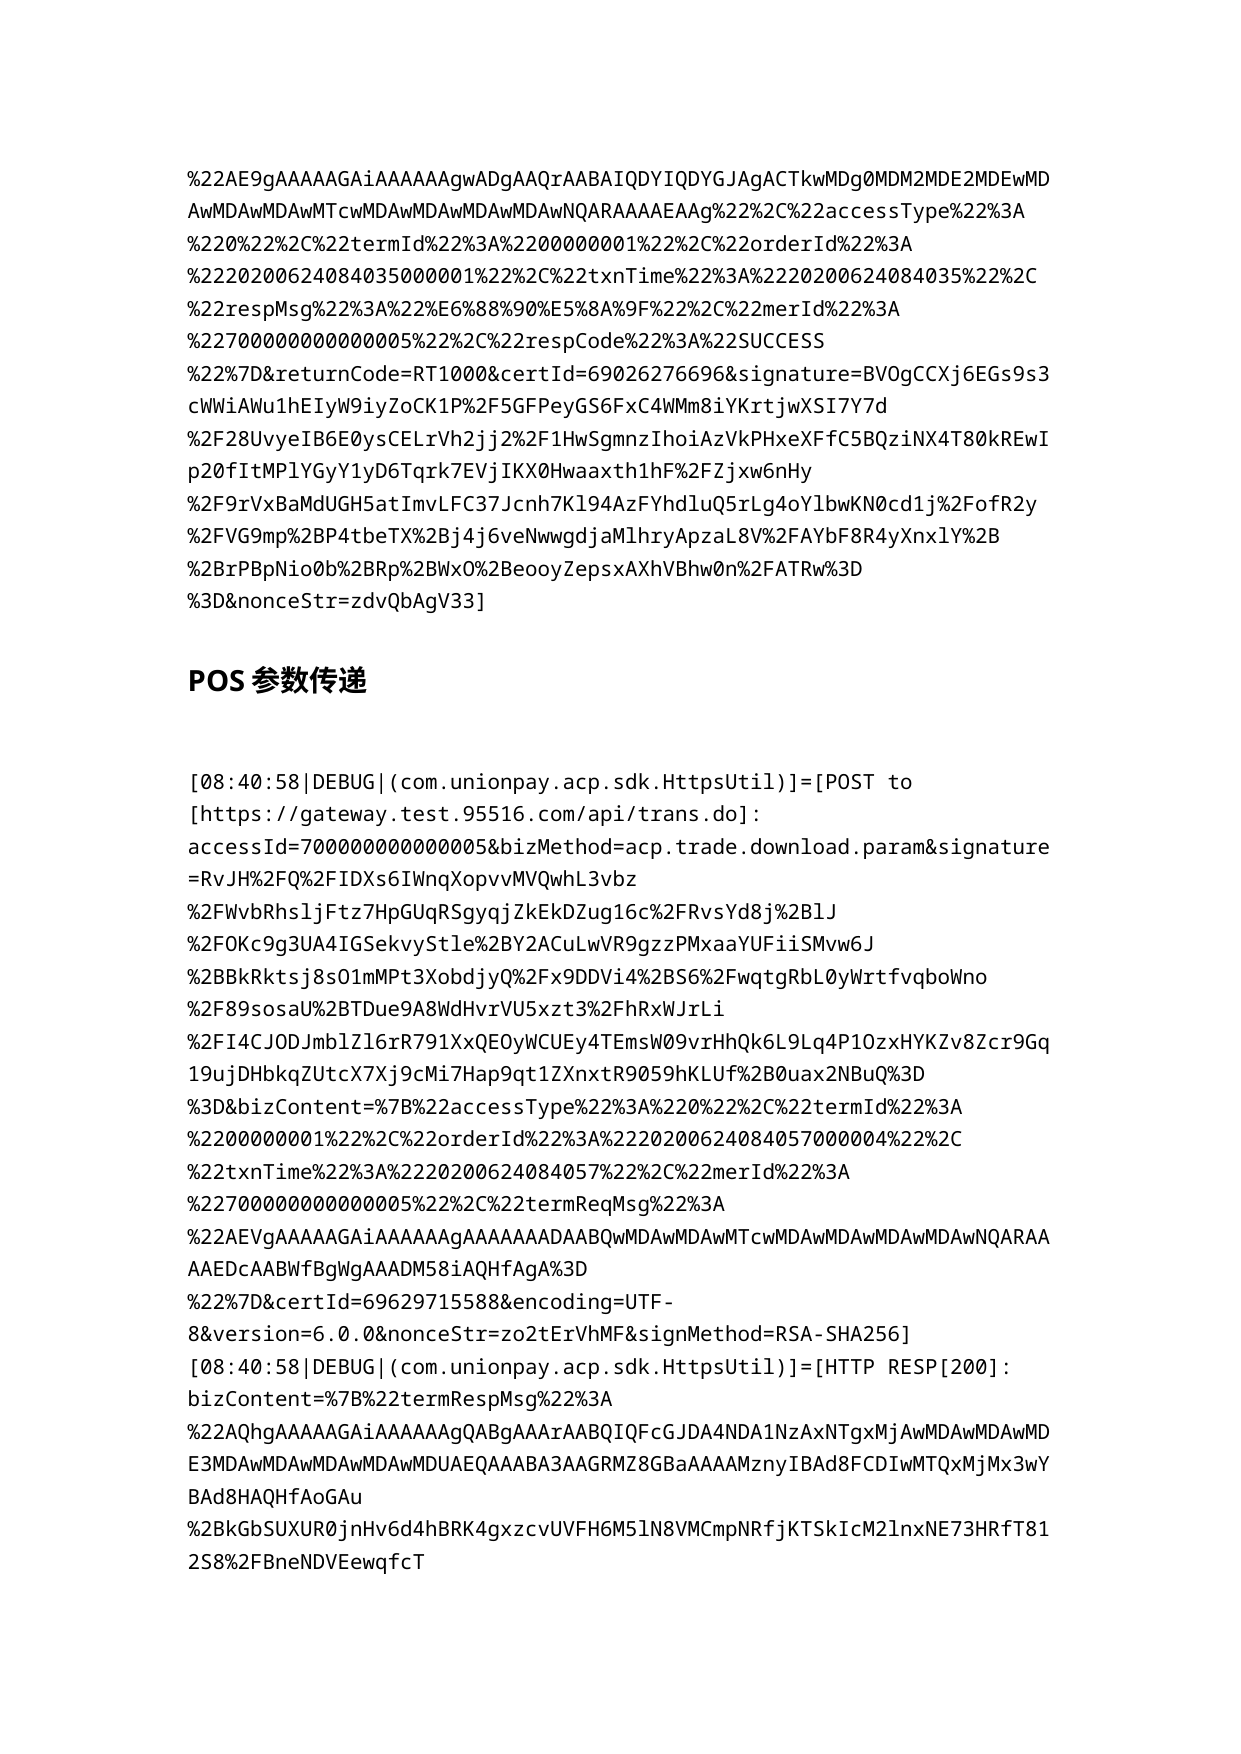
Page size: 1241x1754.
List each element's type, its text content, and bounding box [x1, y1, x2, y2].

subtitle POS参数传递 [187, 646, 1053, 711]
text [187, 162, 1053, 617]
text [187, 1350, 1053, 1577]
text [08:40:58|DEBUG|(com.unionpay.acp.sdk.HttpsUtil)]=[POST to [https://gateway.test.95516.com/api/trans.do]: accessId=700000000000005&bizMethod=acp.trade.download.param&signature=RvJH%2FQ%2FIDXs6IWnqXopvvMVQwhL3vbz%2FWvbRhsljFtz7HpGUqRSgyqjZkEkDZug16c%2FRvsYd8j%2BlJ%2FOKc9g3UA4IGSekvyStle%2BY2ACuLwVR9gzzPMxaaYUFiiSMvw6J%2BBkRktsj8sO1mMPt3XobdjyQ%2Fx9DDVi4%2BS6%2FwqtgRbL0yWrtfvqboWno%2F89sosaU%2BTDue9A8WdHvrVU5xzt3%2FhRxWJrLi%2FI4CJODJmblZl6rR791XxQEOyWCUEy4TEmsW09vrHhQk6L9Lq4P1OzxHYKZv8Zcr9Gq19ujDHbkqZUtcX7Xj9cMi7Hap9qt1ZXnxtR9059hKLUf%2B0uax2NBuQ%3D%3D&bizContent=%7B%22accessType%22%3A%220%22%2C%22termId%22%3A%2200000001%22%2C%22orderId%22%3A%2220200624084057000004%22%2C%22txnTime%22%3A%2220200624084057%22%2C%22merId%22%3A%22700000000000005%22%2C%22termReqMsg%22%3A%22AEVgAAAAAGAiAAAAAAgAAAAAAADAABQwMDAwMDAwMTcwMDAwMDAwMDAwMDAwNQARAAAAEDcAABWfBgWgAAADM58iAQHfAgA%3D%22%7D&certId=69629715588&encoding=UTF-8&version=6.0.0&nonceStr=zo2tErVhMF&signMethod=RSA-SHA256] [187, 765, 1053, 1350]
